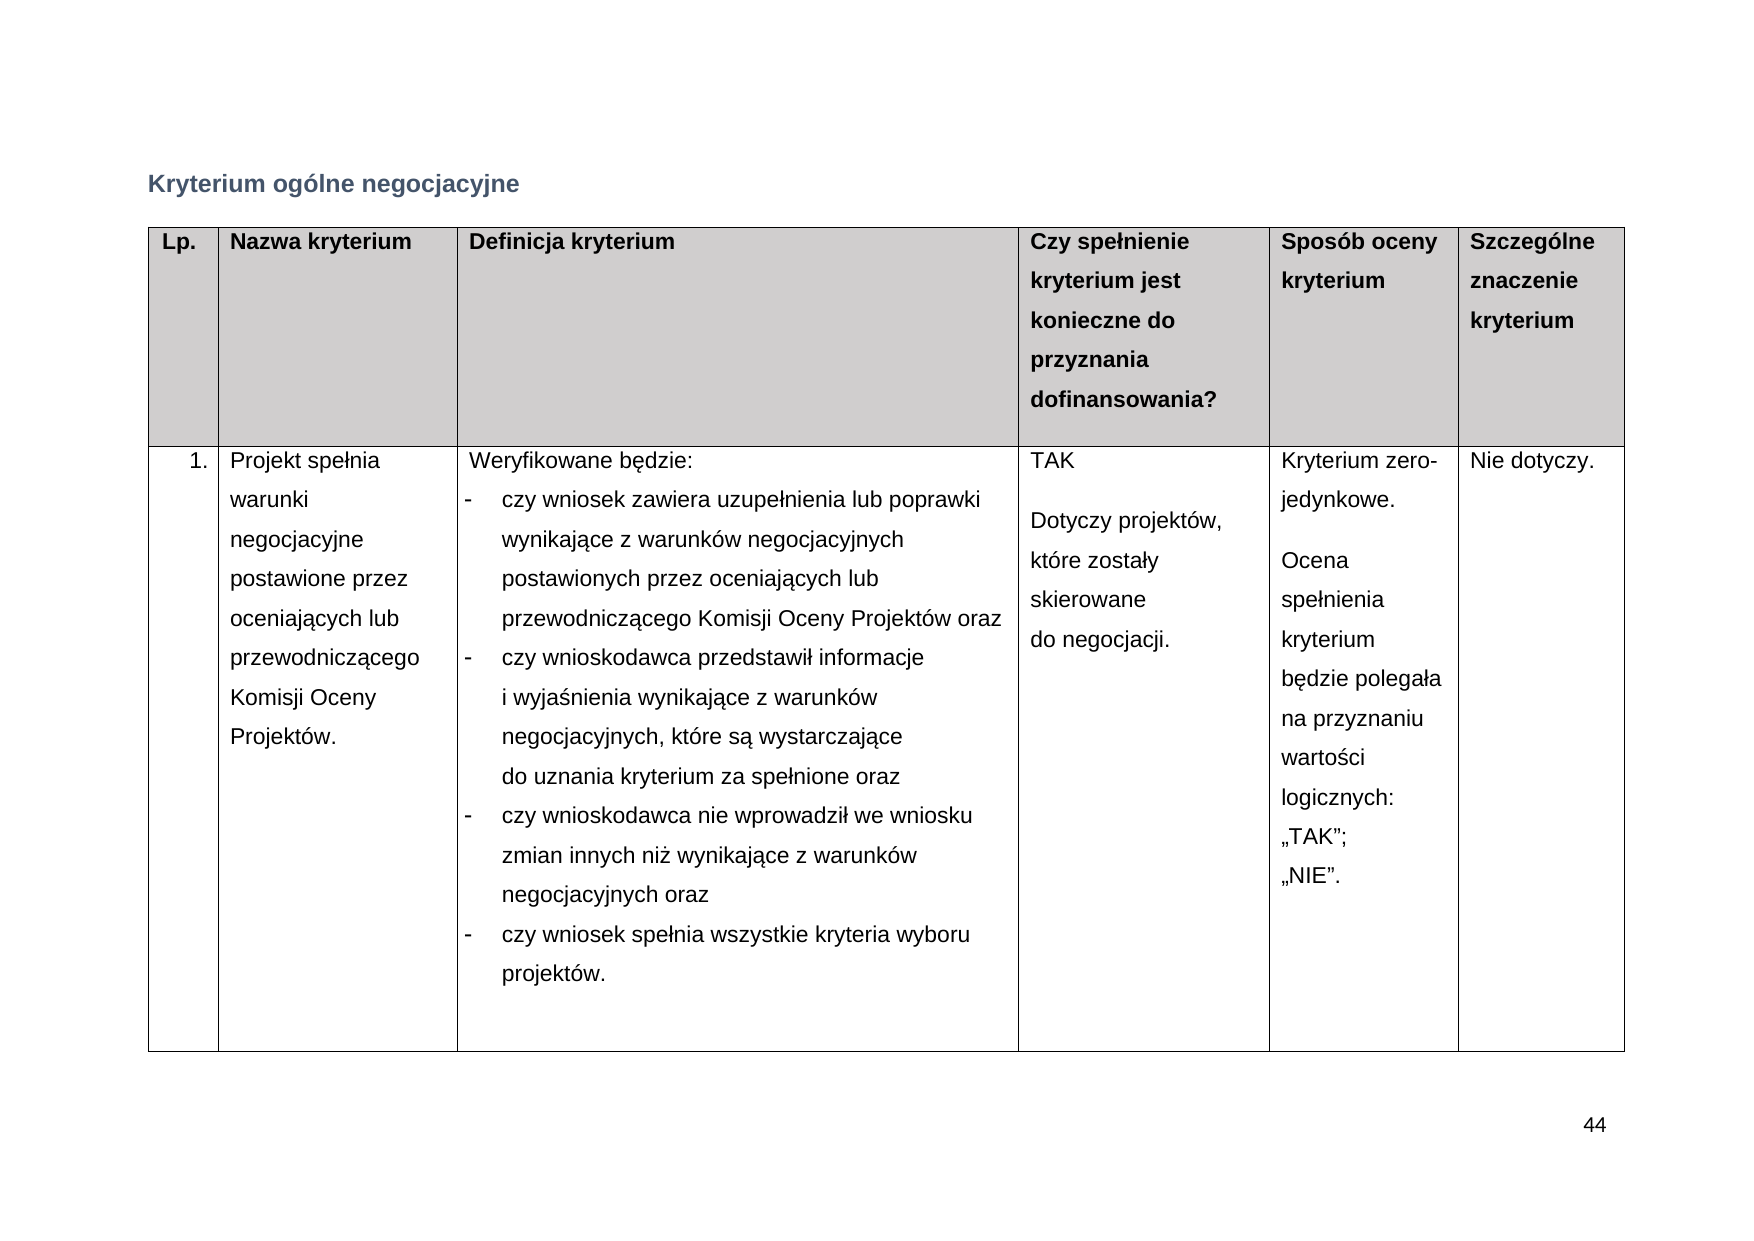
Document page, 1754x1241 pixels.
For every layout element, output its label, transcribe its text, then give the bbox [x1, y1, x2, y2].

table_header Sposób oceny kryterium [1270, 228, 1458, 446]
table_cell TAK Dotyczy projektów, które zostały skierowane do negocjacji. [1019, 447, 1269, 1051]
table_header Definicja kryterium [458, 228, 1018, 446]
table_cell [149, 447, 218, 1051]
table_header Szczególne znaczenie kryterium [1459, 228, 1624, 446]
table_cell Kryterium zero-jedynkowe. Ocena spełnienia kryterium będzie polegała na przyznaniu wartości logicznych: „TAK”; „NIE”. [1270, 447, 1458, 1051]
table_cell Weryfikowane będzie: czy wniosek zawiera uzupełnienia lub poprawki wynikające z warunków negocjacyjnych postawionych przez oceniających lub przewodniczącego Komisji Oceny Projektów oraz czy wnioskodawca przedstawił informacje i wyjaśnienia wynikające z warunków negocjacyjnych, które są wystarczające do uznania kryterium za spełnione oraz czy wnioskodawca nie wprowadził we wniosku zmian innych niż wynikające z warunków negocjacyjnych oraz czy wniosek spełnia wszystkie kryteria wyboru projektów. [458, 447, 1018, 1051]
table_header Lp. [149, 228, 218, 446]
table_header Czy spełnienie kryterium jest konieczne do przyznania dofinansowania? [1019, 228, 1269, 446]
table_cell Nie dotyczy. [1459, 447, 1624, 1051]
table_cell Projekt spełnia warunki negocjacyjne postawione przez oceniających lub przewodniczącego Komisji Oceny Projektów. [219, 447, 457, 1051]
table_header Nazwa kryterium [219, 228, 457, 446]
subtitle Kryterium ogólne negocjacyjne [148, 168, 1606, 197]
